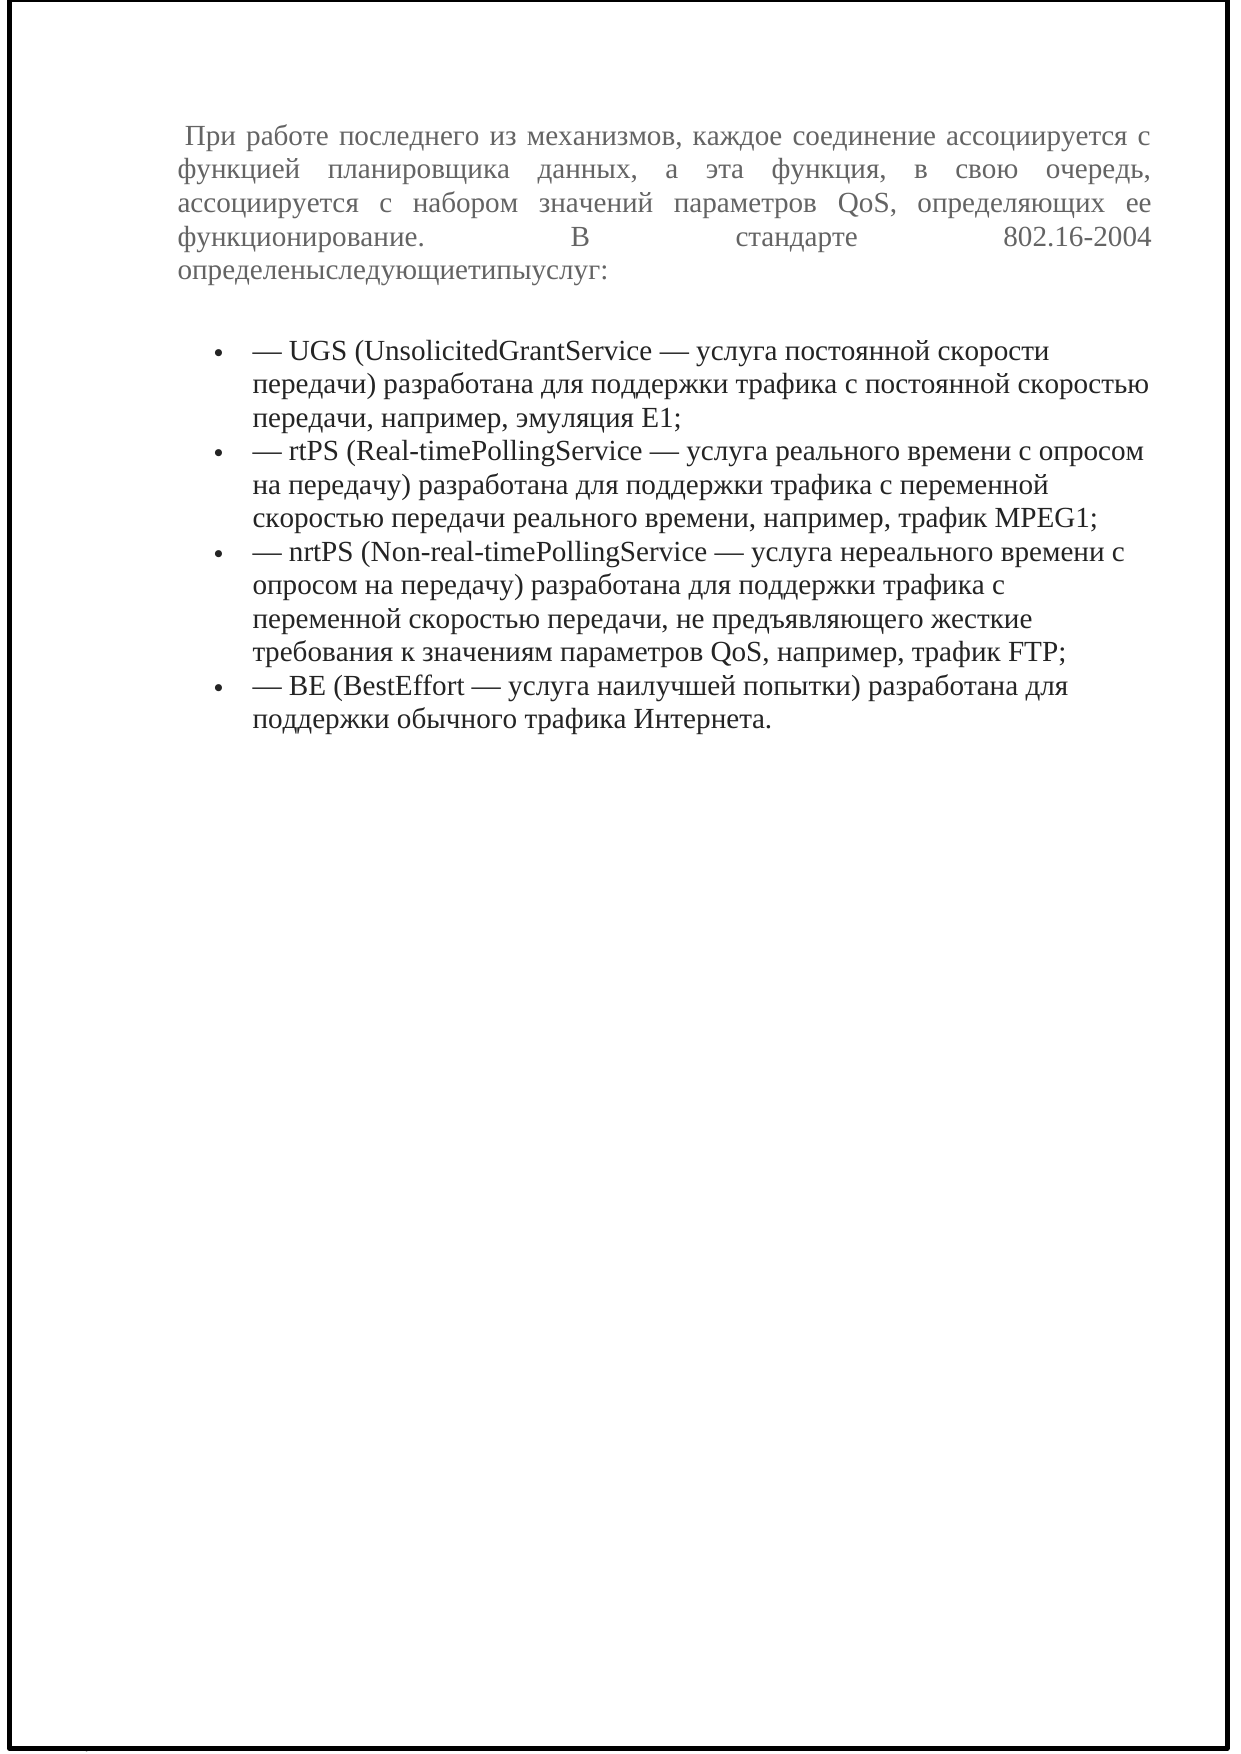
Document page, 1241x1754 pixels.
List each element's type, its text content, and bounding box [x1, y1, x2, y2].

text При работе последнего из механизмов, каждое соединение ассоциируется с функцией планировщика данных, а эта функция, в свою очередь, ассоциируется с набором значений параметров QoS, определяющих ее функционирование. В стандарте 802.16-2004 определеныследующиетипыуслуг: [177, 118, 1152, 286]
list — nrtPS (Non-real-timePollingService — услуга нереального времени с опросом на передачу) разработана для поддержки трафика с переменной скоростью передачи, не предъявляющего жесткие требования к значениям параметров QoS, например, трафик FTP; [215, 534, 1152, 668]
list — BE (BestEffort — услуга наилучшей попытки) разработана для поддержки обычного трафика Интернета. [215, 668, 1152, 735]
list — UGS (UnsolicitedGrantService — услуга постоянной скорости передачи) разработана для поддержки трафика с постоянной скоростью передачи, например, эмуляция Е1; [215, 333, 1152, 433]
list — rtPS (Real-timePollingService — услуга реального времени с опросом на передачу) разработана для поддержки трафика с переменной скоростью передачи реального времени, например, трафик MPEG1; [215, 433, 1152, 534]
